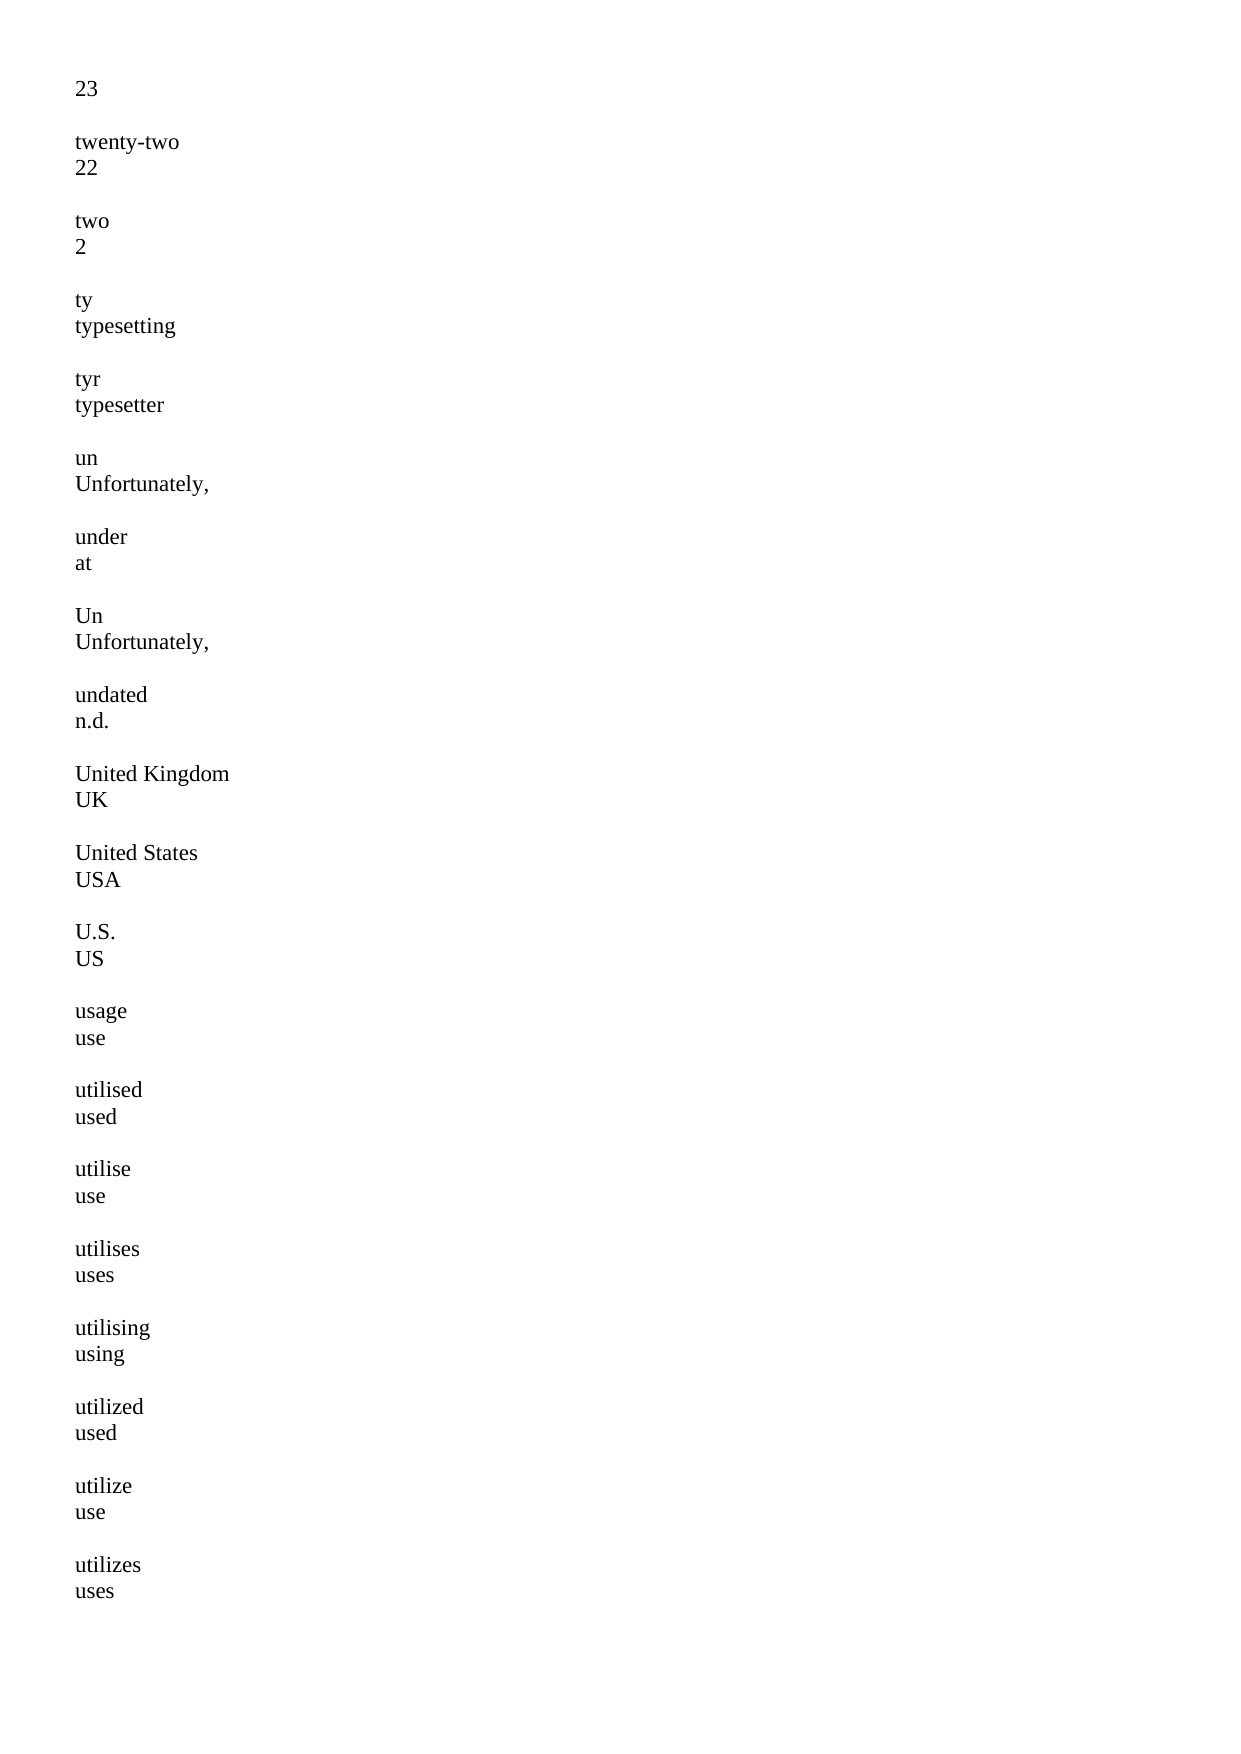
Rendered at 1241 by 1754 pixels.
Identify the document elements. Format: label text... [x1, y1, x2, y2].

text use [75, 1498, 1165, 1524]
text 2 [75, 233, 1165, 259]
text 23 [75, 75, 1165, 101]
text utilised [75, 1076, 1165, 1103]
text n.d. [75, 707, 1165, 734]
text utilize [75, 1472, 1165, 1498]
text Unfortunately, [75, 470, 1165, 497]
text uses [75, 1577, 1165, 1603]
text USA [75, 866, 1165, 892]
text Un [75, 602, 1165, 628]
text uses [75, 1261, 1165, 1287]
text typesetter [75, 391, 1165, 418]
text at [75, 549, 1165, 576]
text using [75, 1340, 1165, 1366]
text ty [75, 286, 1165, 312]
text undated [75, 681, 1165, 707]
text Unfortunately, [75, 628, 1165, 655]
text used [75, 1419, 1165, 1445]
text US [75, 945, 1165, 971]
text two [75, 207, 1165, 233]
text U.S. [75, 918, 1165, 945]
text UK [75, 787, 1165, 813]
text un [75, 444, 1165, 470]
text use [75, 1024, 1165, 1050]
text utilizes [75, 1551, 1165, 1577]
text utilising [75, 1314, 1165, 1340]
text utilise [75, 1156, 1165, 1182]
text tyr [75, 365, 1165, 391]
text usage [75, 997, 1165, 1024]
text utilises [75, 1234, 1165, 1261]
text 22 [75, 154, 1165, 180]
text United Kingdom [75, 760, 1165, 787]
text used [75, 1103, 1165, 1129]
text under [75, 523, 1165, 549]
text utilized [75, 1393, 1165, 1419]
text United States [75, 839, 1165, 866]
text typesetting [75, 312, 1165, 338]
text twenty-two [75, 128, 1165, 154]
text use [75, 1182, 1165, 1208]
